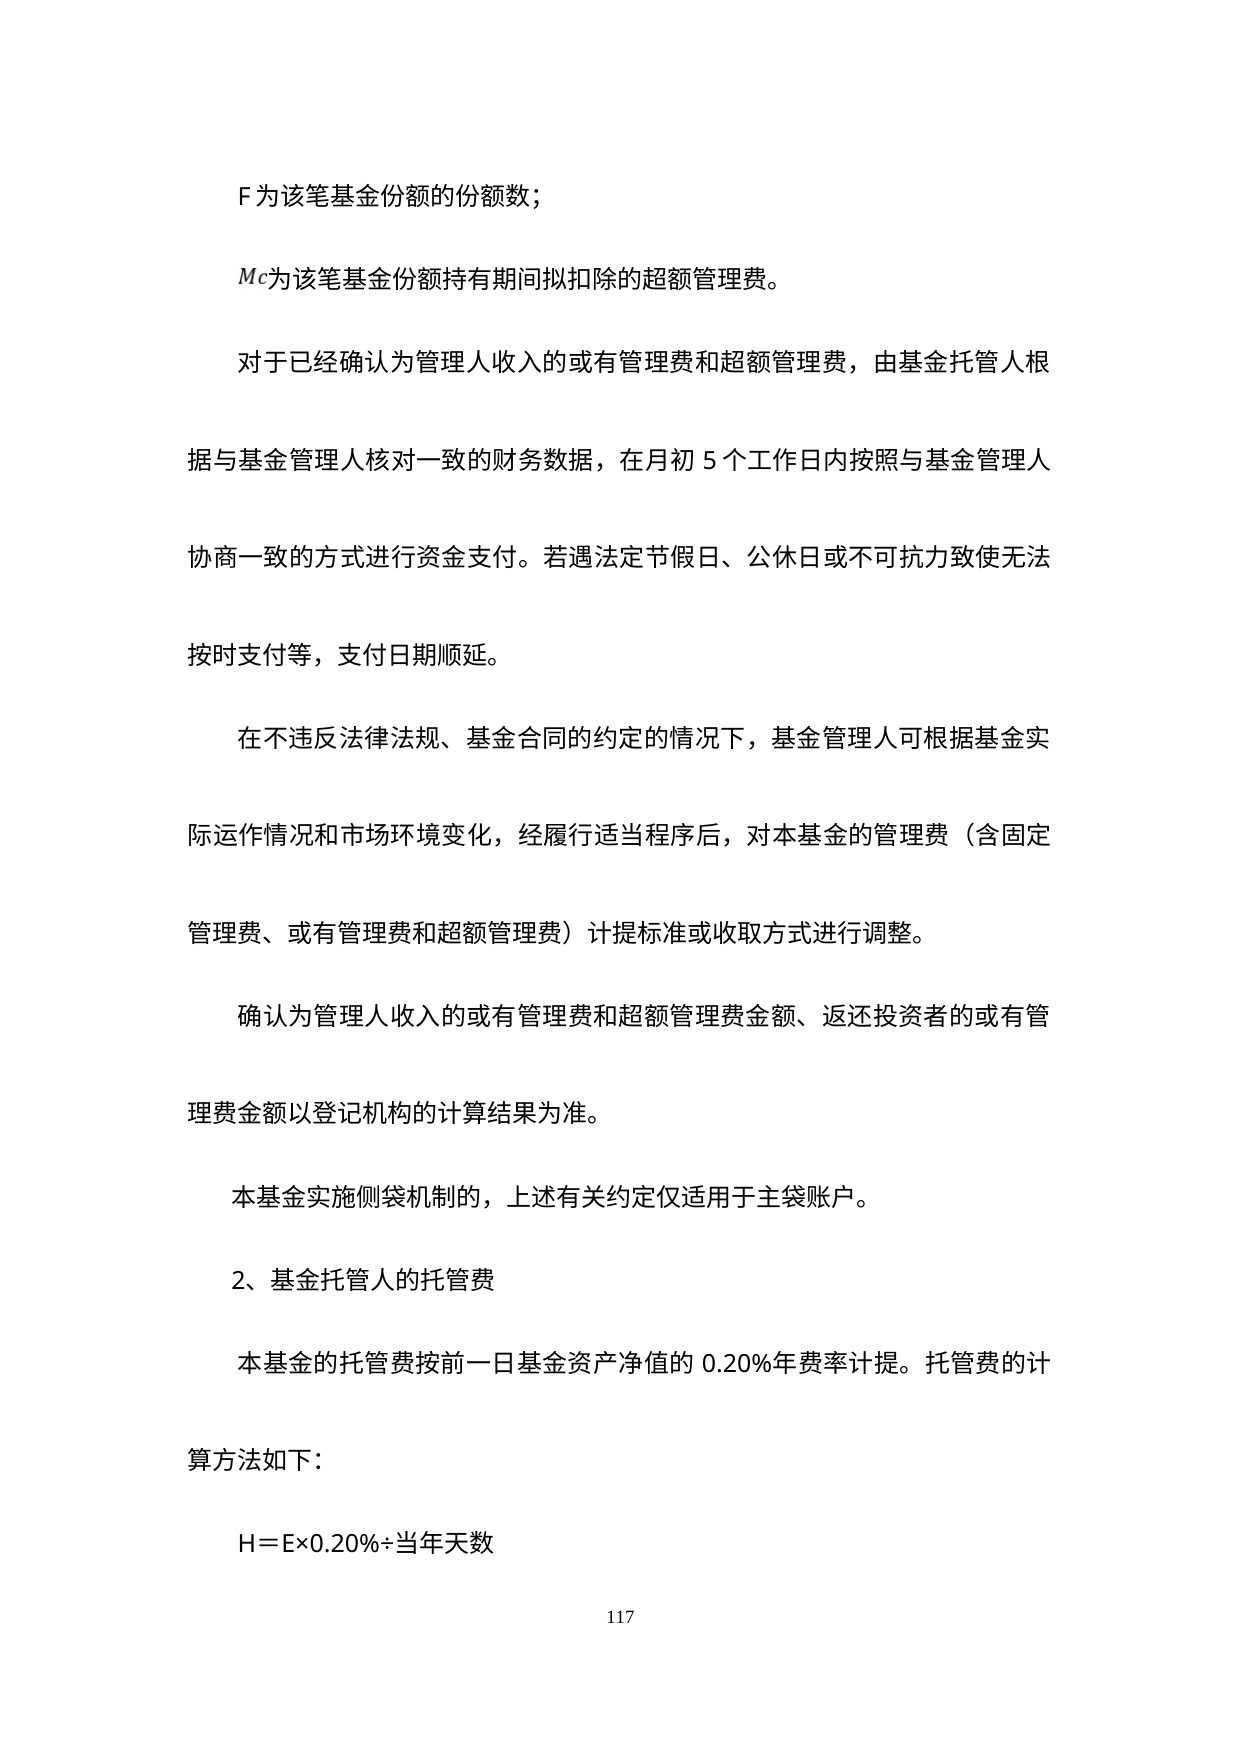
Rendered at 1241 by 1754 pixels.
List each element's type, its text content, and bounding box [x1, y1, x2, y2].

text 在不违反法律法规、基金合同的约定的情况下，基金管理人可根据基金实际运作情况和市场环境变化，经履行适当程序后，对本基金的管理费（含固定管理费、或有管理费和超额管理费）计提标准或收取方式进行调整。 [187, 704, 1053, 964]
text H＝E×0.20%÷当年天数 [187, 1509, 1053, 1574]
text F为该笔基金份额的份额数； [187, 162, 1053, 227]
picture [237, 265, 268, 289]
text 确认为管理人收入的或有管理费和超额管理费金额、返还投资者的或有管理费金额以登记机构的计算结果为准。 [187, 982, 1053, 1144]
text 本基金的托管费按前一日基金资产净值的0.20%年费率计提。托管费的计算方法如下： [187, 1329, 1053, 1491]
text 为该笔基金份额持有期间拟扣除的超额管理费。 [187, 245, 1053, 310]
text 2、基金托管人的托管费 [187, 1246, 1053, 1311]
text 本基金实施侧袋机制的，上述有关约定仅适用于主袋账户。 [187, 1163, 1053, 1228]
text 对于已经确认为管理人收入的或有管理费和超额管理费，由基金托管人根据与基金管理人核对一致的财务数据，在月初5个工作日内按照与基金管理人协商一致的方式进行资金支付。若遇法定节假日、公休日或不可抗力致使无法按时支付等，支付日期顺延。 [187, 328, 1053, 686]
